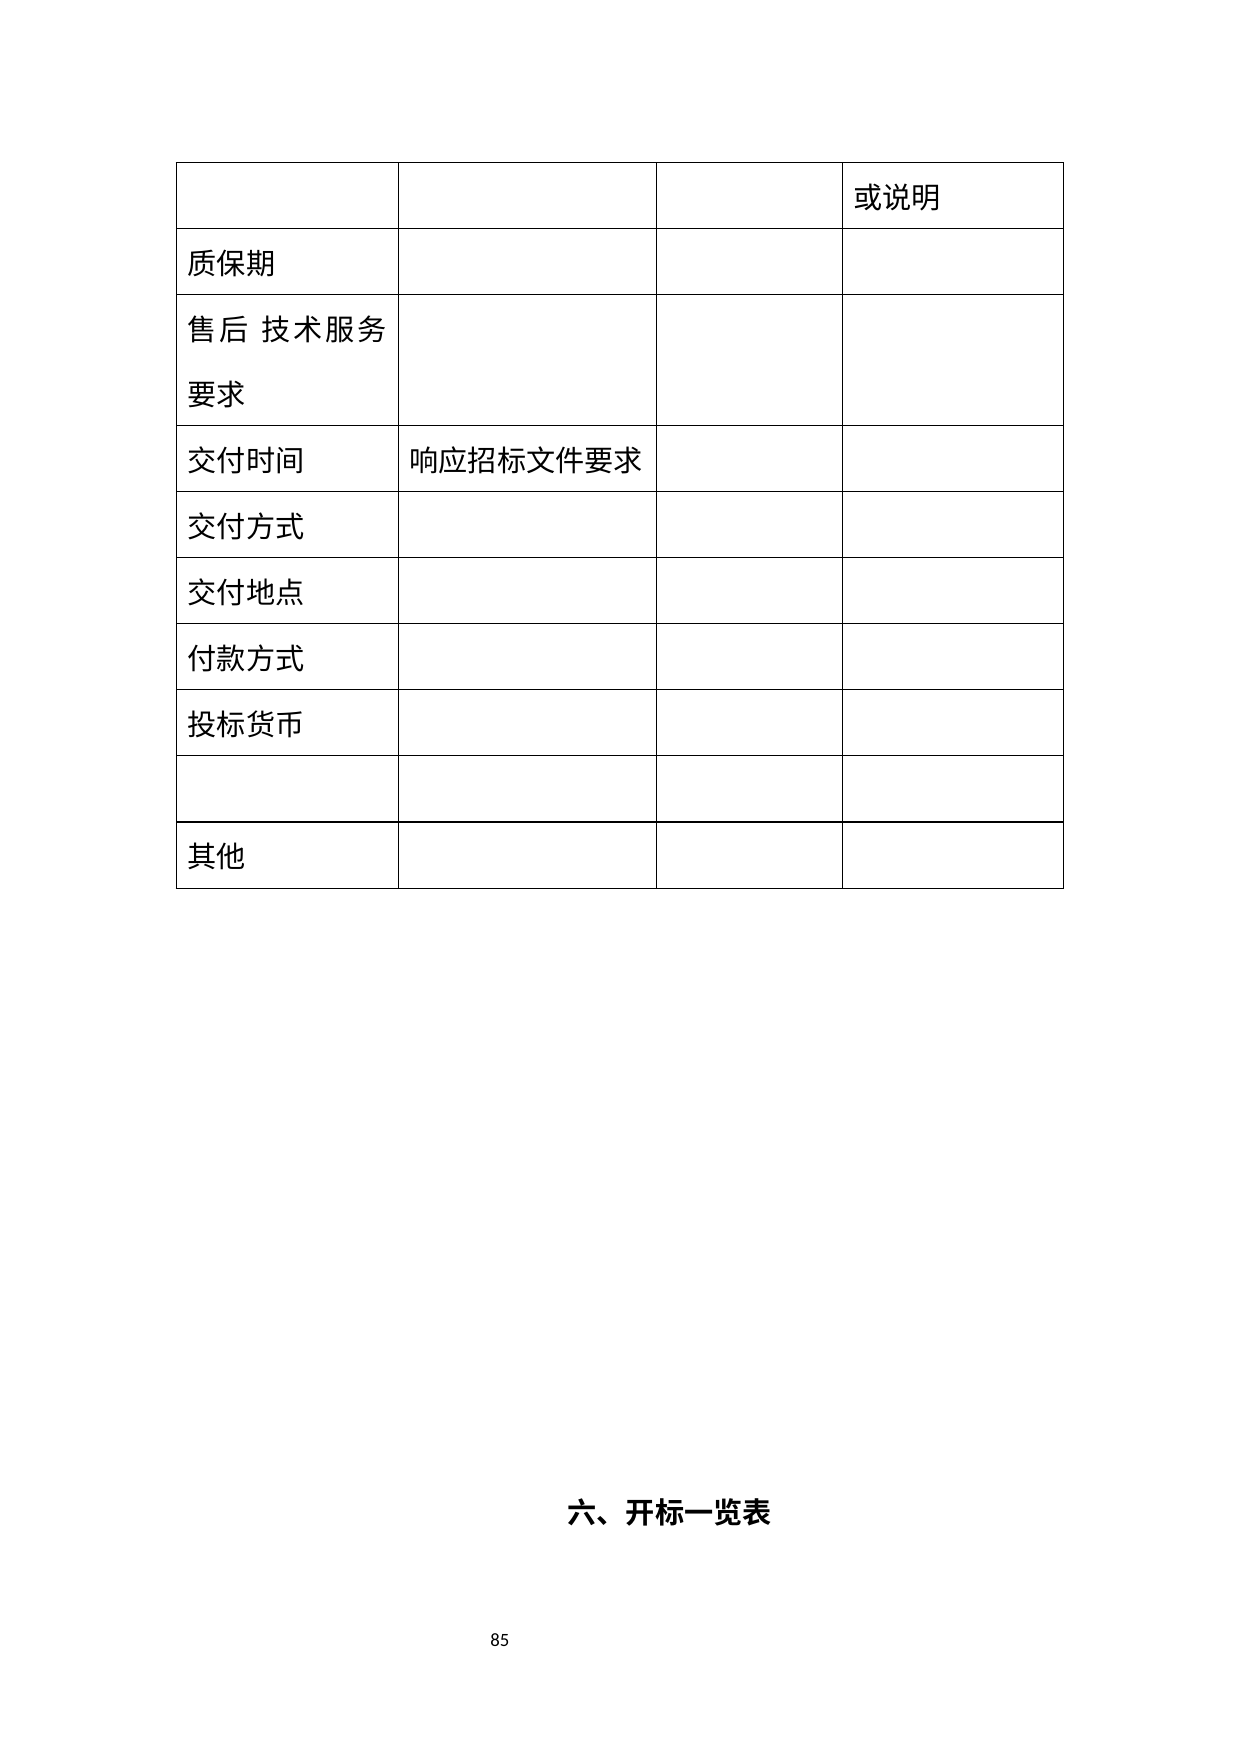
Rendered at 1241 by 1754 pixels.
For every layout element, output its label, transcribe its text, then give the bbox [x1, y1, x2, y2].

table_cell [657, 426, 842, 491]
table_cell [657, 690, 842, 755]
table_cell [177, 756, 398, 821]
table_cell 其他 [177, 823, 398, 887]
table_cell 交付地点 [177, 558, 398, 623]
table_cell [843, 426, 1063, 491]
table_cell [843, 756, 1063, 821]
table_cell [399, 756, 656, 821]
table_cell 交付时间 [177, 426, 398, 491]
table_cell 付款方式 [177, 624, 398, 689]
table_cell 响应招标文件要求 [399, 426, 656, 491]
table_cell [843, 558, 1063, 623]
table_header 项目 [177, 163, 398, 228]
table_cell [399, 229, 656, 294]
table_cell [399, 690, 656, 755]
table_cell [399, 492, 656, 557]
table_header 招标文件要求 [399, 163, 656, 228]
table_cell [657, 295, 842, 425]
table_cell [399, 295, 656, 425]
table_cell [843, 295, 1063, 425]
table_cell [399, 823, 656, 887]
table_cell 售后 技术服务要求 [177, 295, 398, 425]
table_cell [399, 558, 656, 623]
table_header 投标人的承诺或说明 [843, 163, 1063, 228]
text 六、开标一览表 [187, 1478, 1093, 1543]
table_cell [843, 690, 1063, 755]
table_cell 投标货币 [177, 690, 398, 755]
table_cell 质保期 [177, 229, 398, 294]
table_cell [657, 823, 842, 887]
table_cell [843, 229, 1063, 294]
table_cell [657, 492, 842, 557]
table_cell [843, 624, 1063, 689]
table_header 是否响应 [657, 163, 842, 228]
table_cell [657, 229, 842, 294]
table_cell [657, 558, 842, 623]
table_cell [657, 624, 842, 689]
table_cell [843, 823, 1063, 887]
table_cell 交付方式 [177, 492, 398, 557]
table_cell [843, 492, 1063, 557]
table_cell [657, 756, 842, 821]
table_cell [399, 624, 656, 689]
